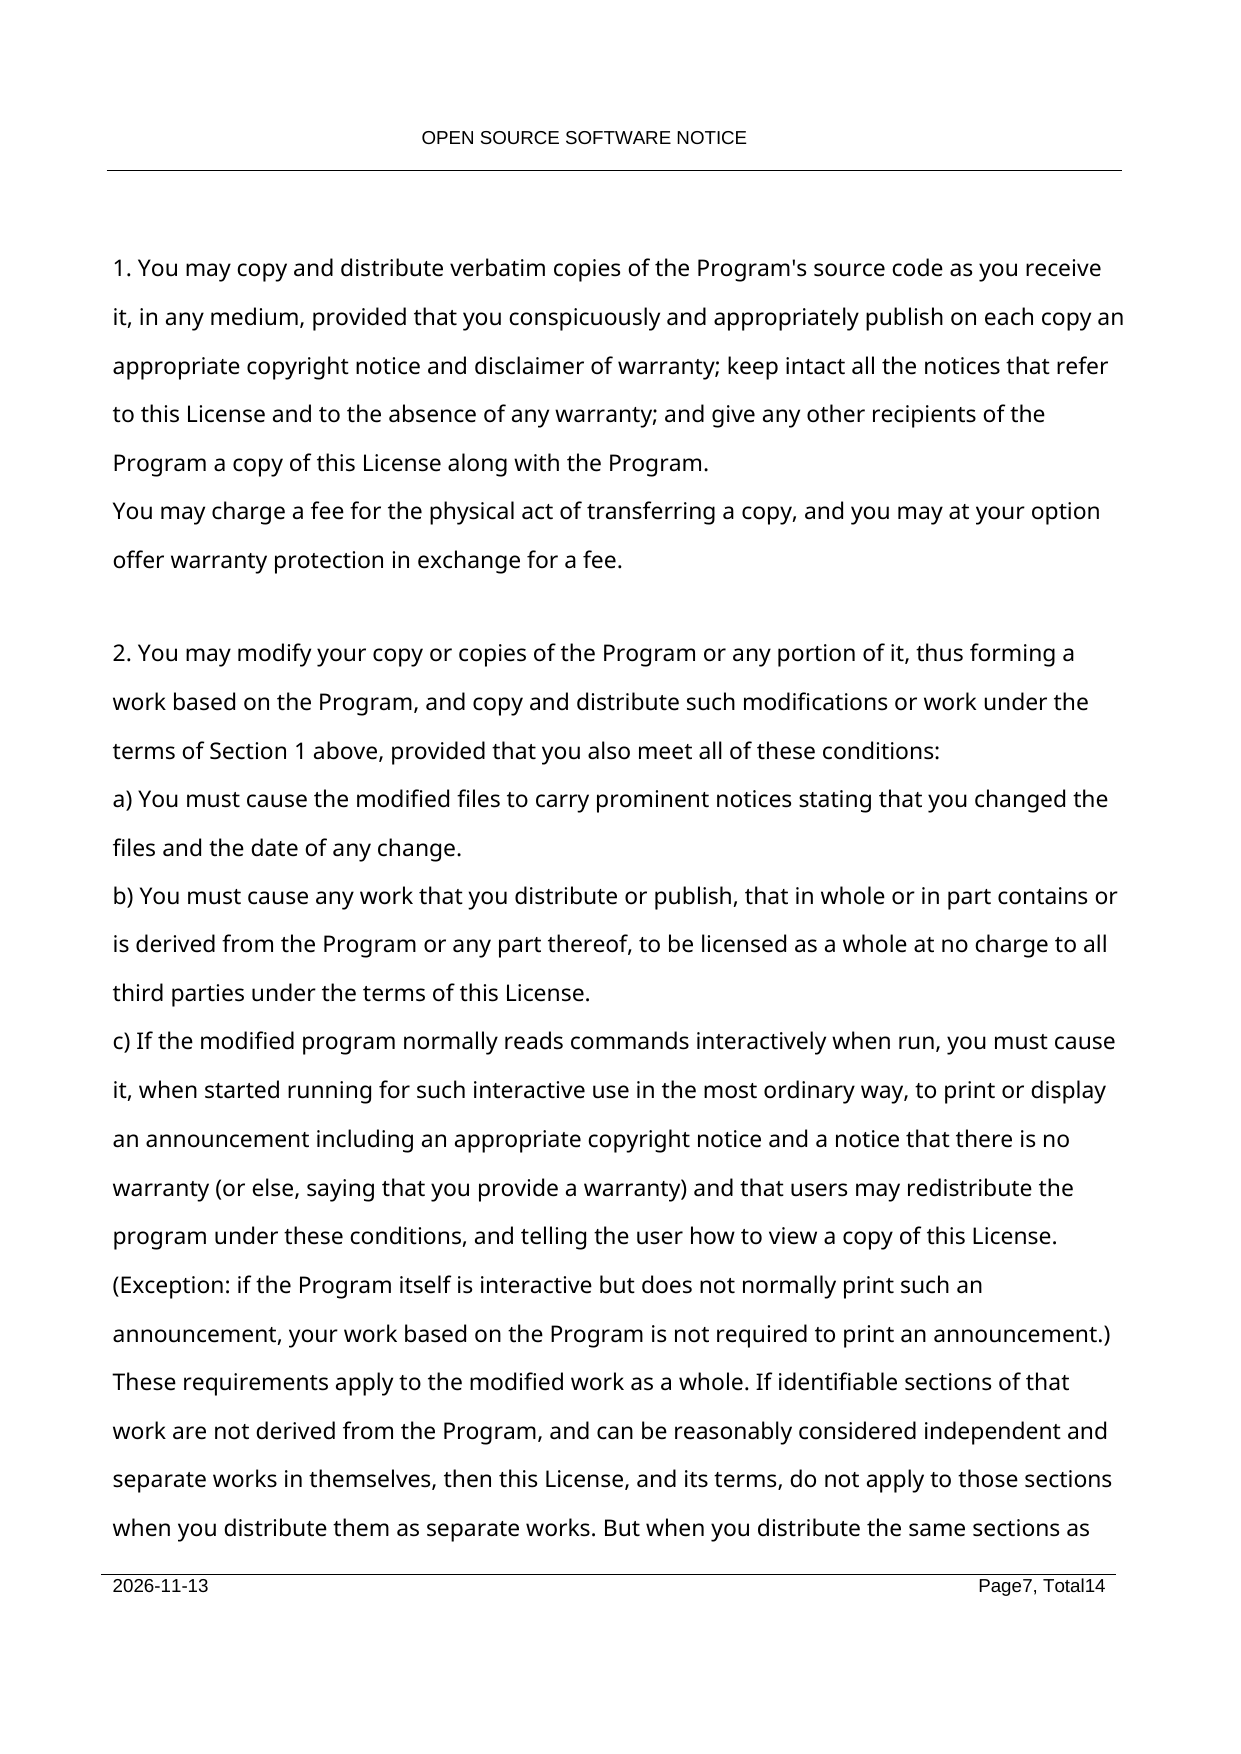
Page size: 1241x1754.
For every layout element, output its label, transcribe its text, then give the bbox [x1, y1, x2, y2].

text b) You must cause any work that you distribute or publish, that in whole or in part contains or is derived from the Program or any part thereof, to be licensed as a whole at no charge to all third parties under the terms of this License. [112, 879, 1128, 1009]
text 1. You may copy and distribute verbatim copies of the Program's source code as you receive it, in any medium, provided that you conspicuously and appropriately publish on each copy an appropriate copyright notice and disclaimer of warranty; keep intact all the notices that refer to this License and to the absence of any warranty; and give any other recipients of the Program a copy of this License along with the Program. [112, 251, 1128, 479]
text a) You must cause the modified files to carry prominent notices stating that you changed the files and the date of any change. [112, 782, 1128, 863]
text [112, 1365, 1128, 1544]
text 2. You may modify your copy or copies of the Program or any portion of it, thus forming a work based on the Program, and copy and distribute such modifications or work under the terms of Section 1 above, provided that you also meet all of these conditions: [112, 637, 1128, 767]
text c) If the modified program normally reads commands interactively when run, you must cause it, when started running for such interactive use in the most ordinary way, to print or display an announcement including an appropriate copyright notice and a notice that there is no warranty (or else, saying that you provide a warranty) and that users may redistribute the program under these conditions, and telling the user how to view a copy of this License. (Exception: if the Program itself is interactive but does not normally print such an announcement, your work based on the Program is not required to print an announcement.) [112, 1025, 1128, 1350]
text You may charge a fee for the physical act of transferring a copy, and you may at your option offer warranty protection in exchange for a fee. [112, 494, 1128, 576]
